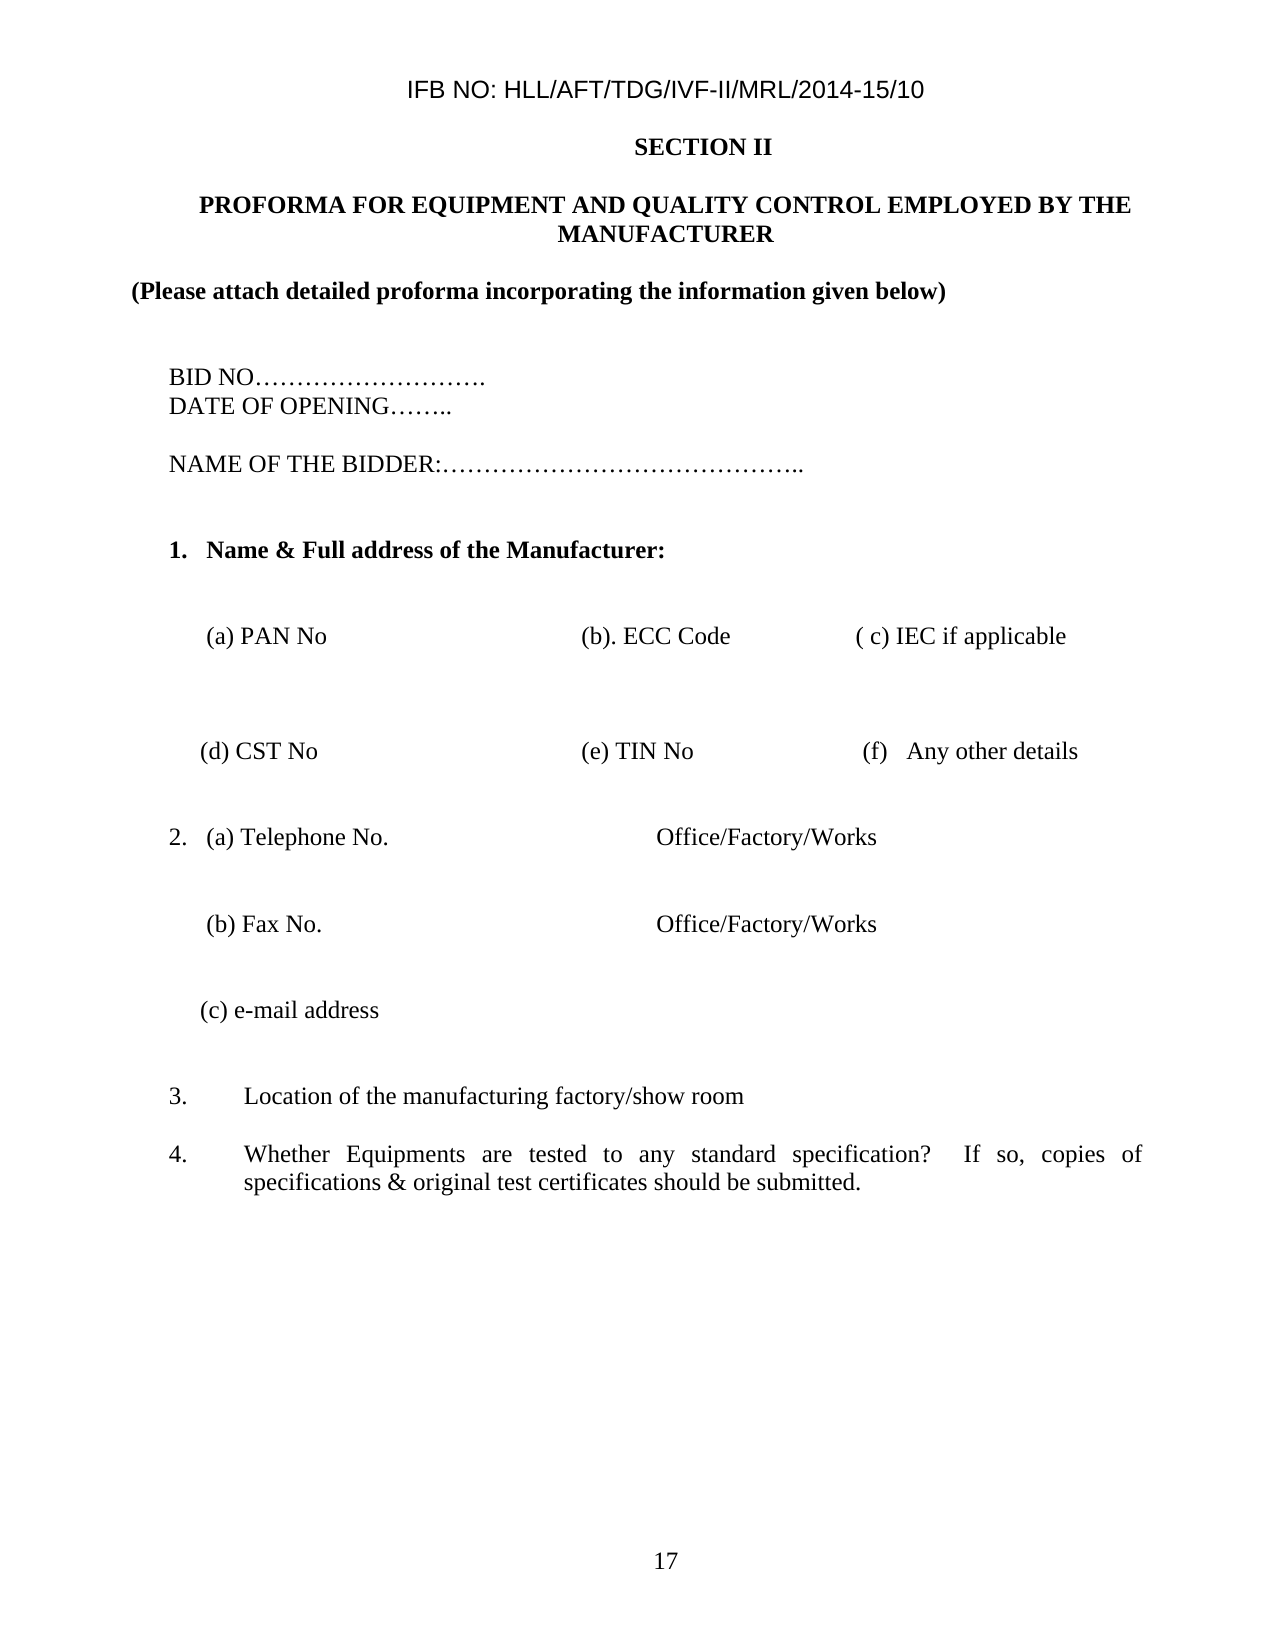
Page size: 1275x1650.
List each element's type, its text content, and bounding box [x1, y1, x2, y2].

text Phone 0471 2445930 / 2445935 Email : tradingpaft@lifecarehll.com SECTION II [131, 132, 1200, 161]
text DATE OF OPENING…….. [169, 391, 1200, 420]
text (b) Fax No. Office/Factory/Works [131, 909, 1200, 937]
text (d) CST No (e) TIN No (f) Any other details [169, 736, 1200, 765]
text BID NO………………………. [169, 362, 1200, 391]
list Name & Full address of the Manufacturer: [169, 535, 1200, 564]
list Whether Equipments are tested to any standard specification? If so, copies of specifications & original test certificates should be submitted. [169, 1139, 1144, 1196]
text NAME OF THE BIDDER:…………………………………….. [169, 449, 1200, 477]
list Location of the manufacturing factory/show room [169, 1081, 1200, 1110]
text (c) e-mail address [131, 995, 1200, 1024]
text 2. (a) Telephone No. Office/Factory/Works [169, 822, 1200, 851]
text PROFORMA FOR EQUIPMENT AND QUALITY CONTROL EMPLOYED BY THE MANUFACTURER [131, 190, 1200, 247]
text (a) PAN No (b). ECC Code ( c) IEC if applicable [169, 621, 1200, 650]
text (Please attach detailed proforma incorporating the information given below) [131, 276, 1200, 305]
